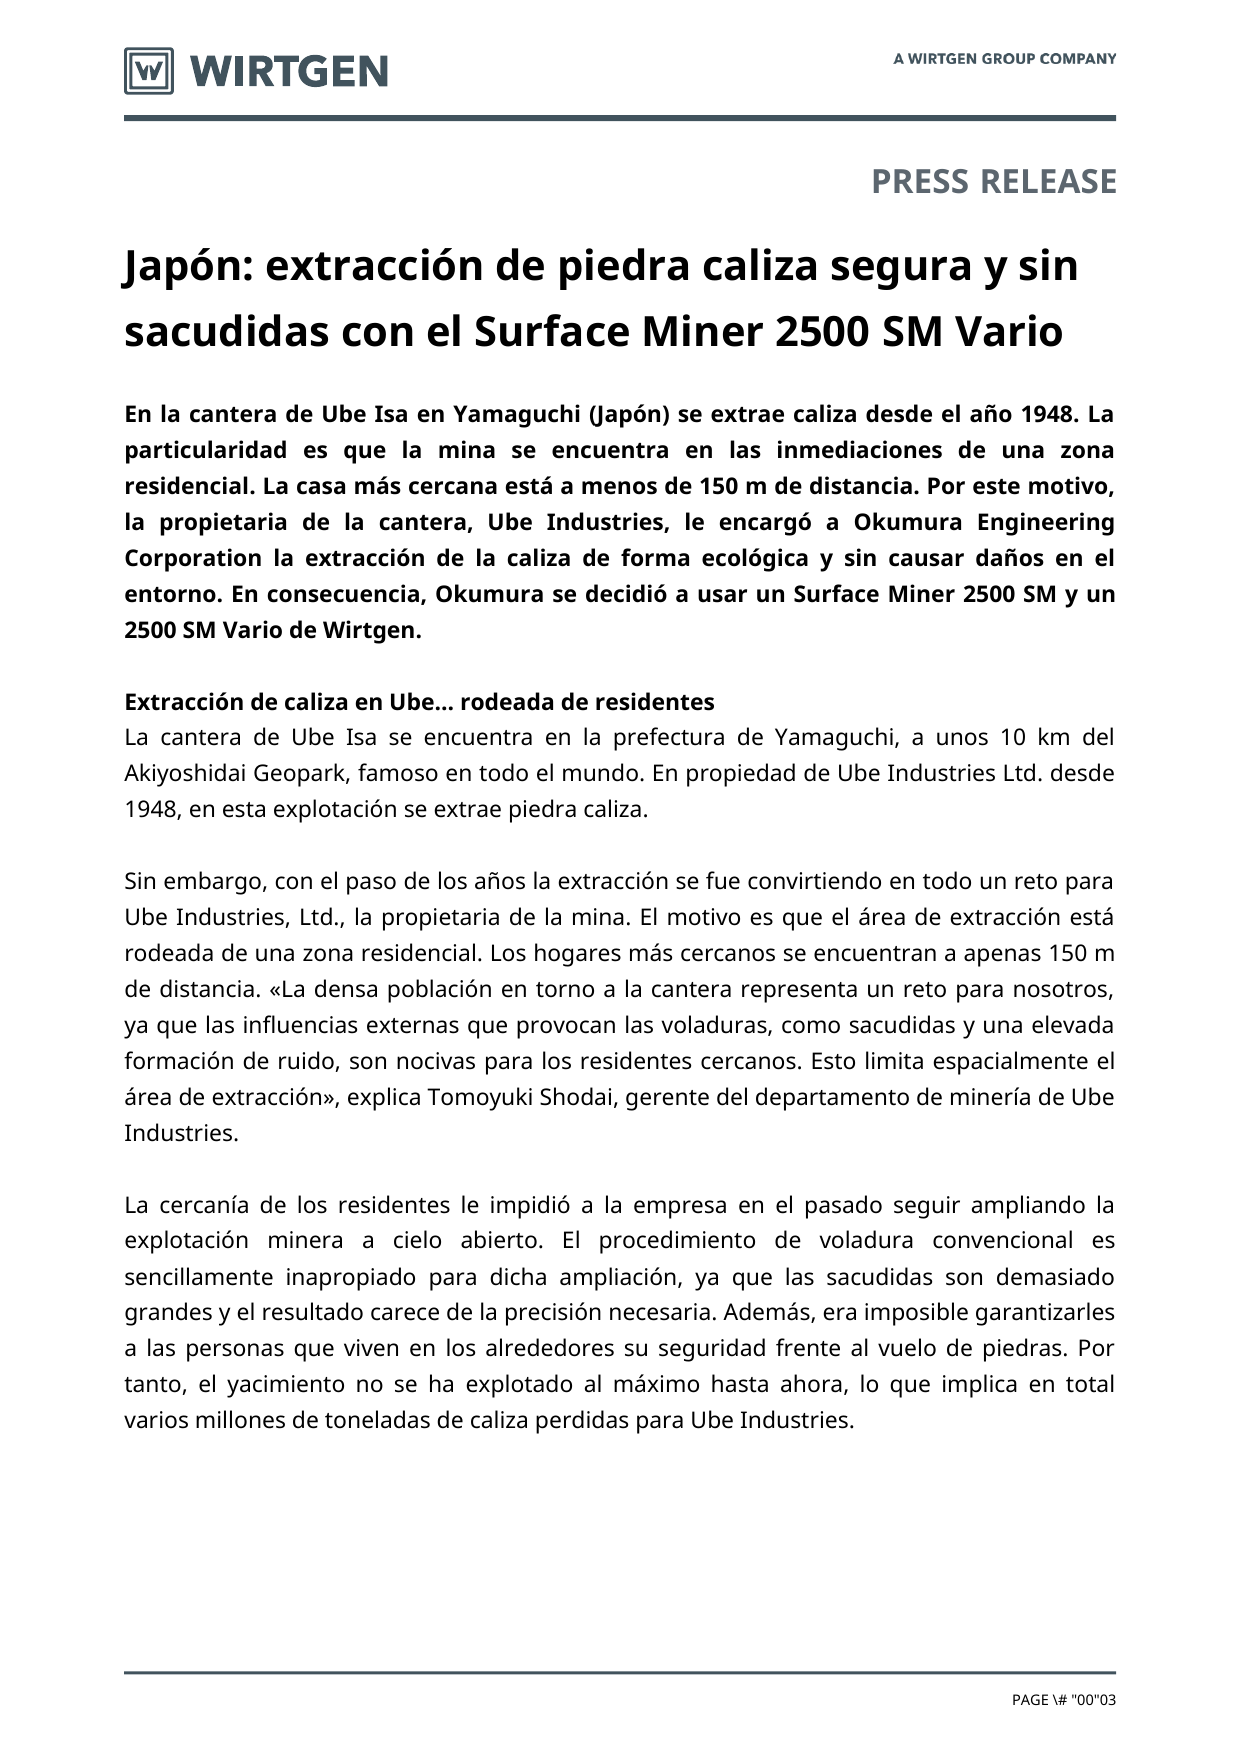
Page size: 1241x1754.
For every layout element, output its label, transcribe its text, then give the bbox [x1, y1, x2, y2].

text En la cantera de Ube Isa en Yamaguchi (Japón) se extrae caliza desde el año 1948. La particularidad es que la mina se encuentra en las inmediaciones de una zona residencial. La casa más cercana está a menos de 150 m de distancia. Por este motivo, la propietaria de la cantera, Ube Industries, le encargó a Okumura Engineering Corporation la extracción de la caliza de forma ecológica y sin causar daños en el entorno. En consecuencia, Okumura se decidió a usar un Surface Miner 2500 SM y un 2500 SM Vario de Wirtgen. [124, 398, 1116, 645]
picture [893, 53, 1117, 64]
text Sin embargo, con el paso de los años la extracción se fue convirtiendo en todo un reto para Ube Industries, Ltd., la propietaria de la mina. El motivo es que el área de extracción está rodeada de una zona residencial. Los hogares más cercanos se encuentran a apenas 150 m de distancia. «La densa población en torno a la cantera representa un reto para nosotros, ya que las influencias externas que provocan las voladuras, como sacudidas y una elevada formación de ruido, son nocivas para los residentes cercanos. Esto limita espacialmente el área de extracción», explica Tomoyuki Shodai, gerente del departamento de minería de Ube Industries. [124, 865, 1116, 1148]
text La cercanía de los residentes le impidió a la empresa en el pasado seguir ampliando la explotación minera a cielo abierto. El procedimiento de voladura convencional es sencillamente inapropiado para dicha ampliación, ya que las sacudidas son demasiado grandes y el resultado carece de la precisión necesaria. Además, era imposible garantizarles a las personas que viven en los alrededores su seguridad frente al vuelo de piedras. Por tanto, el yacimiento no se ha explotado al máximo hasta ahora, lo que implica en total varios millones de toneladas de caliza perdidas para Ube Industries. [124, 1188, 1116, 1435]
text Extracción de caliza en Ube... rodeada de residentes [124, 685, 1116, 717]
subtitle Japón: extracción de piedra caliza segura y sin sacudidas con el Surface Miner 2500 SM Vario [124, 236, 1116, 358]
text La cantera de Ube Isa se encuentra en la prefectura de Yamaguchi, a unos 10 km del Akiyoshidai Geopark, famoso en todo el mundo. En propiedad de Ube Industries Ltd. desde 1948, en esta explotación se extrae piedra caliza. [124, 721, 1116, 824]
